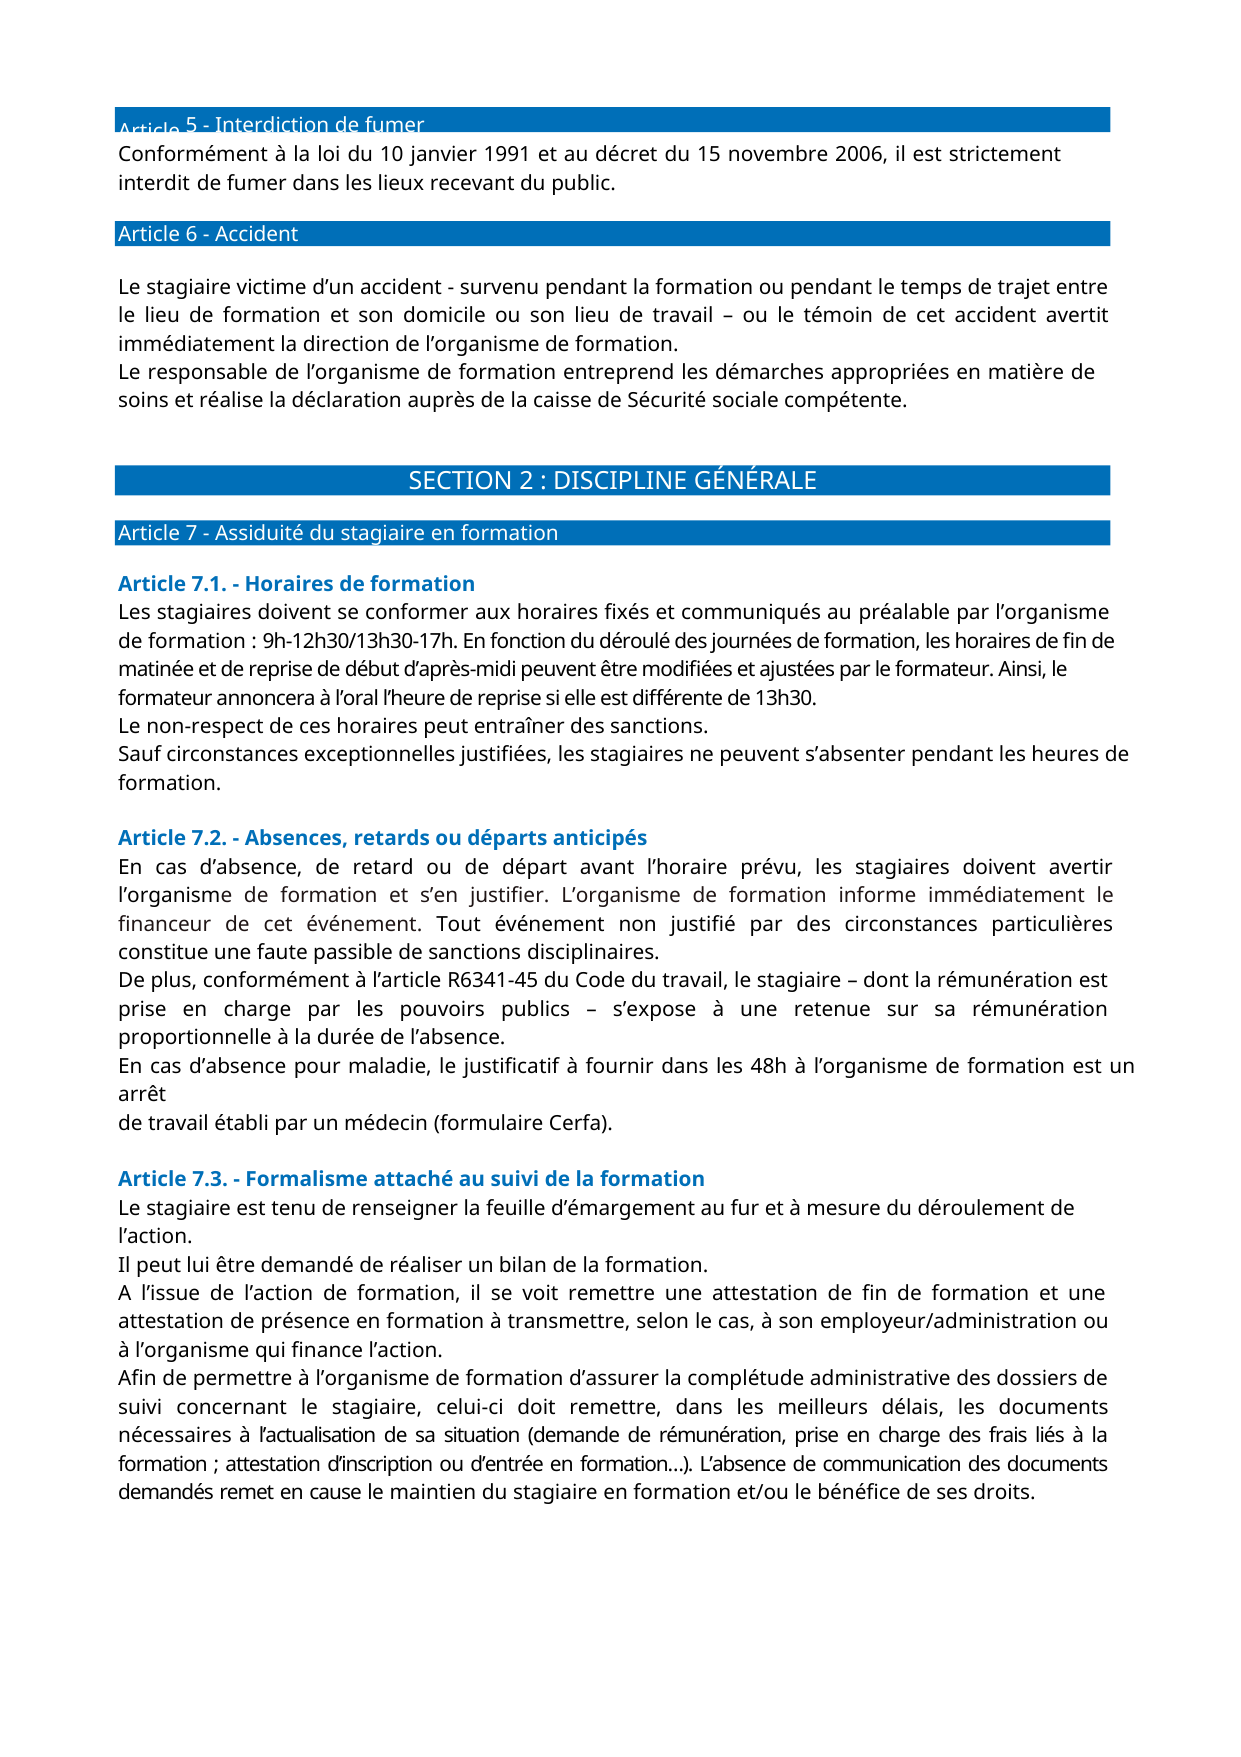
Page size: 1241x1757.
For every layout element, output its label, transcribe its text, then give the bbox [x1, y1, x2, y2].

text de travail établi par un médecin (formulaire Cerfa). [118, 1108, 1136, 1136]
text Conformément à la loi du 10 janvier 1991 et au décret du 15 novembre 2006, il est strictement interdit de fumer dans les lieux recevant du public. [118, 139, 1136, 196]
text De plus, conformément à l’article R6341-45 du Code du travail, le stagiaire – dont la rémunération est prise en charge par les pouvoirs publics – s’expose à une retenue sur sa rémunération proportionnelle à la durée de l’absence. [118, 966, 1108, 1051]
text Il peut lui être demandé de réaliser un bilan de la formation. [118, 1250, 1136, 1278]
text Le non-respect de ces horaires peut entraîner des sanctions. [118, 711, 1136, 739]
text Afin de permettre à l’organisme de formation d’assurer la complétude administrative des dossiers de suivi concernant le stagiaire, celui-ci doit remettre, dans les meilleurs délais, les documents nécessaires à l’actualisation de sa situation (demande de rémunération, prise en charge des frais liés à la formation ; attestation d’inscription ou d’entrée en formation…). L’absence de communication des documents demandés remet en cause le maintien du stagiaire en formation et/ou le bénéfice de ses droits. [118, 1363, 1109, 1506]
text Le responsable de l’organisme de formation entreprend les démarches appropriées en matière de soins et réalise la déclaration auprès de la caisse de Sécurité sociale compétente. [118, 357, 1095, 414]
subtitle Article 7.1. - Horaires de formation [118, 569, 1136, 597]
text A l’issue de l’action de formation, il se voit remettre une attestation de fin de formation et une attestation de présence en formation à transmettre, selon le cas, à son employeur/administration ou à l’organisme qui finance l’action. [118, 1278, 1108, 1363]
text En cas d’absence pour maladie, le justificatif à fournir dans les 48h à l’organisme de formation est un arrêt [118, 1051, 1136, 1108]
subtitle Article 7.3. - Formalisme attaché au suivi de la formation [118, 1164, 1136, 1193]
text En cas d’absence, de retard ou de départ avant l’horaire prévu, les stagiaires doivent avertir l’organisme de formation et s’en justifier. L’organisme de formation informe immédiatement le financeur de cet événement. Tout événement non justifié par des circonstances particulières constitue une faute passible de sanctions disciplinaires. [118, 852, 1114, 966]
text Les stagiaires doivent se conformer aux horaires fixés et communiqués au préalable par l’organisme de formation : 9h-12h30/13h30-17h. En fonction du déroulé des journées de formation, les horaires de fin de matinée et de reprise de début d’après-midi peuvent être modifiées et ajustées par le formateur. Ainsi, le formateur annoncera à l’oral l’heure de reprise si elle est différente de 13h30. [118, 597, 1136, 711]
subtitle Article 7.2. - Absences, retards ou départs anticipés [118, 823, 1136, 852]
text Sauf circonstances exceptionnelles justifiées, les stagiaires ne peuvent s’absenter pendant les heures de formation. [118, 739, 1136, 796]
text Le stagiaire victime d’un accident - survenu pendant la formation ou pendant le temps de trajet entre le lieu de formation et son domicile ou son lieu de travail – ou le témoin de cet accident avertit immédiatement la direction de l’organisme de formation. [118, 272, 1109, 357]
text Le stagiaire est tenu de renseigner la feuille d’émargement au fur et à mesure du déroulement de l’action. [118, 1193, 1136, 1250]
